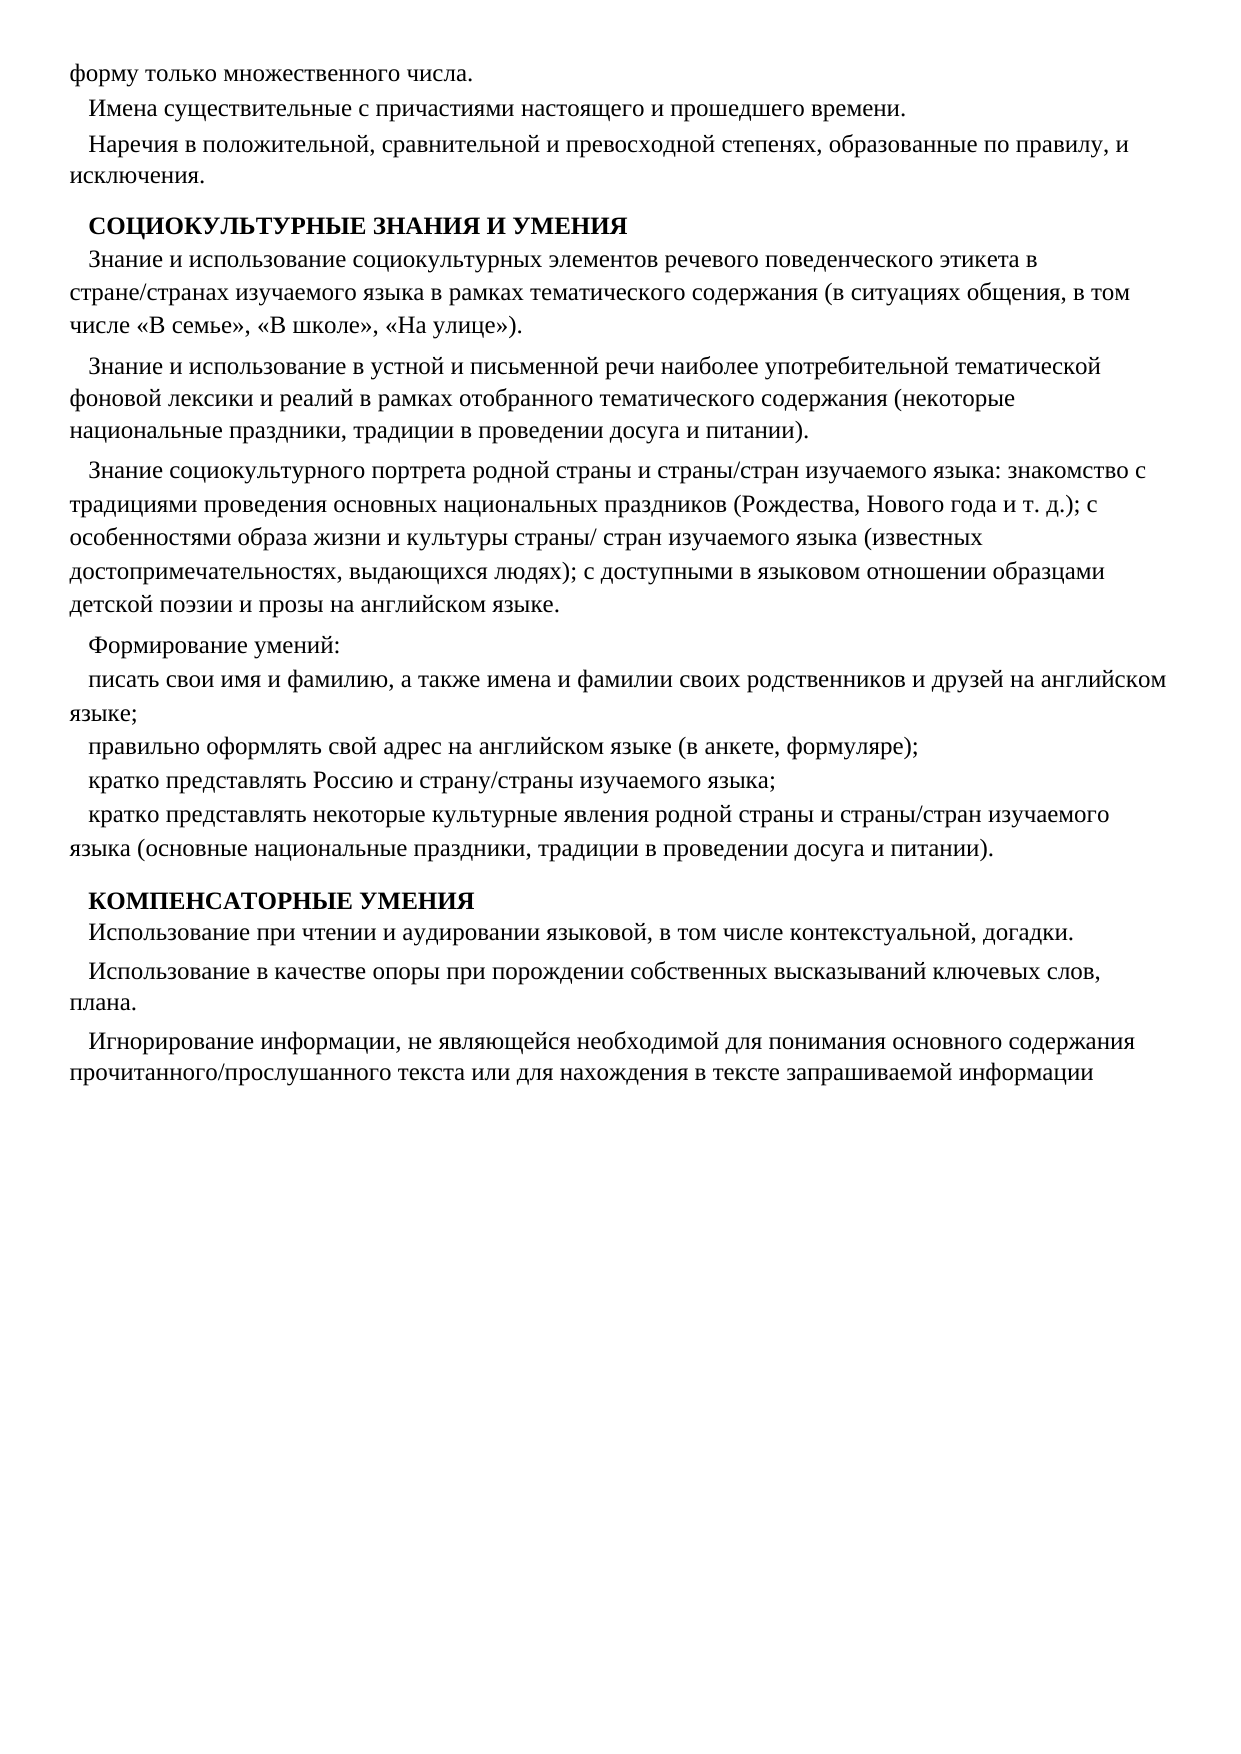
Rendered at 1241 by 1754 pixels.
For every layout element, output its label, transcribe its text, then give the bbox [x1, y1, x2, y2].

text Игнорирование информации, не являющейся необходимой для понимания основного содержания прочитанного/прослушанного текста или для нахождения в тексте запрашиваемой информации [69, 1026, 1139, 1086]
text Имена существительные с причастиями настоящего и прошедшего времени. [88, 94, 1169, 121]
text СОЦИОКУЛЬТУРНЫЕ ЗНАНИЯ И УМЕНИЯ Знание и использование социокультурных элементов речевого поведенческого этикета в стране/странах изучаемого языка в рамках тематического содержания (в ситуациях общения, в том числе «В семье», «В школе», «На улице»). [69, 211, 1139, 339]
text КОМПЕНСАТОРНЫЕ УМЕНИЯ Использование при чтении и аудировании языковой, в том числе контекстуальной, догадки. [88, 886, 1079, 946]
text Использование в качестве опоры при порождении собственных высказываний ключевых слов, плана. [69, 956, 1109, 1016]
text Знание и использование в устной и письменной речи наиболее употребительной тематической фоновой лексики и реалий в рамках отобранного тематического содержания (некоторые национальные праздники, традиции в проведении досуга и питании). [69, 351, 1109, 444]
text Формирование умений: писать свои имя и фамилию, а также имена и фамилии своих родственников и друзей на английском языке; правильно оформлять свой адрес на английском языке (в анкете, формуляре); кратко представлять Россию и страну/страны изучаемого языка; кратко представлять некоторые культурные явления родной страны и страны/стран изучаемого языка (основные национальные праздники, традиции в проведении досуга и питании). [69, 630, 1169, 862]
text форму только множественного числа. [69, 59, 1169, 87]
text Знание социокультурного портрета родной страны и страны/стран изучаемого языка: знакомство с традициями проведения основных национальных праздников (Рождества, Нового года и т. д.); с особенностями образа жизни и культуры страны/ стран изучаемого языка (известных достопримечательностях, выдающихся людях); с доступными в языковом отношении образцами детской поэзии и прозы на английском языке. [69, 455, 1154, 618]
text Наречия в положительной, сравнительной и превосходной степенях, образованные по правилу, и исключения. [69, 129, 1139, 189]
